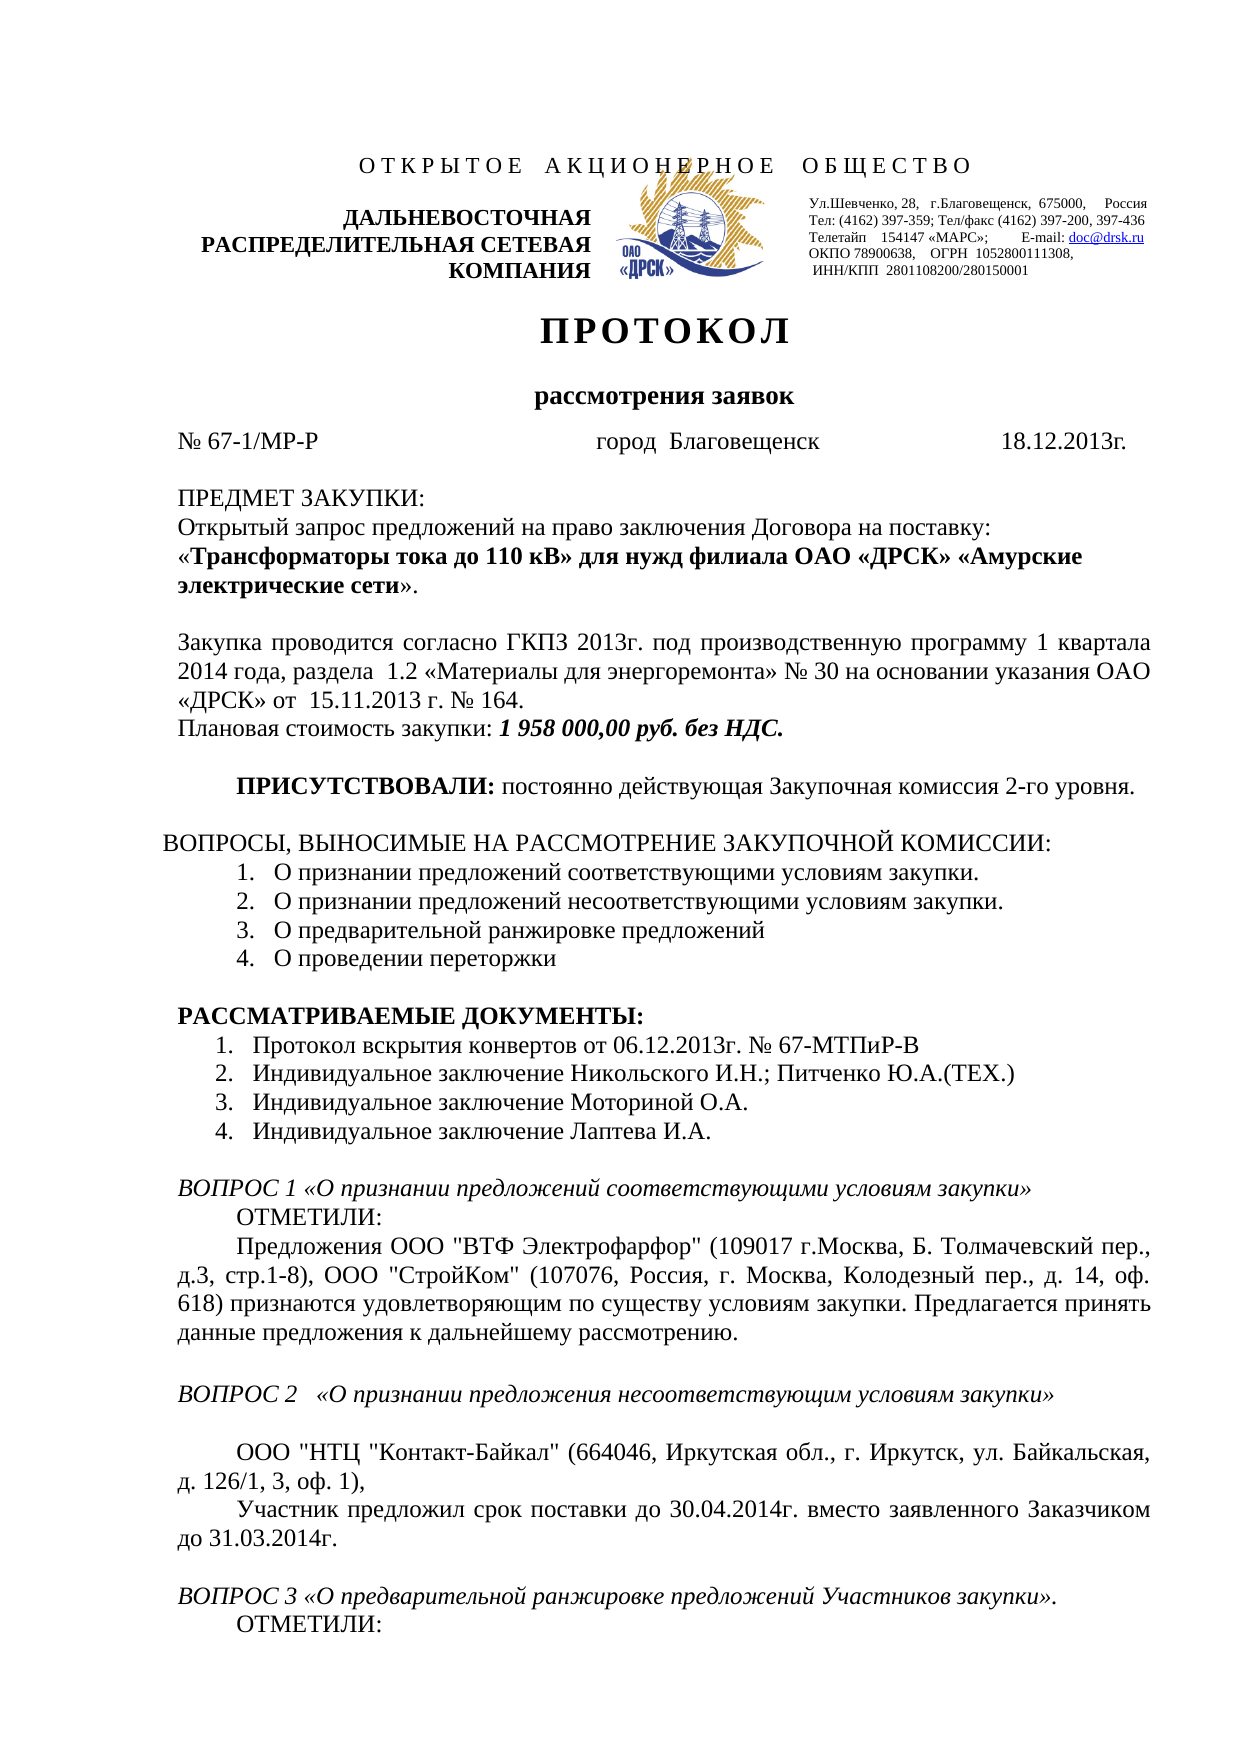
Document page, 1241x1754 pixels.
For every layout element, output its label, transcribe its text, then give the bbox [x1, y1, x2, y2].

table_header Ул.Шевченко, 28, г.Благовещенск, 675000, Россия Тел: (4162) 397-359; Тел/факс (4162) 397-200, 397-436 Телетайп 154147 «МАРС»; E-mail: doc@drsk.ru ОКПО 78900638, ОГРН 1052800111308, ИНН/КПП 2801108200/280150001 [738, 178, 1181, 283]
text ОТМЕТИЛИ: [177, 1609, 1152, 1638]
text ОТМЕТИЛИ: [177, 1202, 1152, 1231]
table_header ДАЛЬНЕВОСТОЧНАЯ РАСПРЕДЕЛИТЕЛЬНАЯ СЕТЕВАЯ КОМПАНИЯ [166, 178, 602, 283]
text Закупка проводится согласно ГКПЗ 2013г. под производственную программу 1 квартала 2014 года, раздела 1.2 «Материалы для энергоремонта» № 30 на основании указания ОАО «ДРСК» от 15.11.2013 г. № 164. [177, 627, 1152, 713]
text Участник предложил срок поставки до 30.04.2014г. вместо заявленного Заказчиком до 31.03.2014г. [177, 1494, 1152, 1552]
table_header [602, 178, 738, 283]
list Индивидуальное заключение Моториной О.А. [215, 1087, 1152, 1116]
text Открытый запрос предложений на право заключения Договора на поставку: «Трансформаторы тока до 110 кВ» для нужд филиала ОАО «ДРСК» «Амурские электрические сети». [177, 512, 1152, 598]
text РАССМАТРИВАЕМЫЕ ДОКУМЕНТЫ: [177, 1001, 1152, 1030]
text ПРЕДМЕТ ЗАКУПКИ: [177, 483, 1152, 512]
list О предварительной ранжировке предложений [236, 915, 1152, 943]
text ВОПРОС 1 «О признании предложений соответствующими условиям закупки» [177, 1173, 1152, 1202]
text ВОПРОСЫ, ВЫНОСИМЫЕ НА РАССМОТРЕНИЕ ЗАКУПОЧНОЙ КОМИССИИ: [162, 828, 1152, 857]
text ООО "НТЦ "Контакт-Байкал" (664046, Иркутская обл., г. Иркутск, ул. Байкальская, д. 126/1, 3, оф. 1), [177, 1437, 1152, 1494]
table_header № 67-1/МР-Р [166, 426, 458, 483]
list Протокол вскрытия конвертов от 06.12.2013г. № 67-МТПиР-В [215, 1030, 1152, 1058]
list Индивидуальное заключение Никольского И.Н.; Питченко Ю.А.(ТЕХ.) [215, 1058, 1152, 1087]
text Предложения ООО "ВТФ Электрофарфор" (109017 г.Москва, Б. Толмачевский пер., д.3, стр.1-8), ООО "СтройКом" (107076, Россия, г. Москва, Колодезный пер., д. 14, оф. 618) признаются удовлетворяющим по существу условиям закупки. Предлагается принять данные предложения к дальнейшему рассмотрению. [177, 1231, 1152, 1346]
text рассмотрения заявок [177, 379, 1152, 411]
list О признании предложений соответствующими условиям закупки. [236, 857, 1152, 886]
text ВОПРОС 2 «О признании предложения несоответствующим условиям закупки» [177, 1379, 1152, 1408]
list О проведении переторжки [236, 943, 1152, 972]
table_header 18.12.2013г. [989, 426, 1240, 483]
list Индивидуальное заключение Лаптева И.А. [215, 1116, 1152, 1145]
text О Т К Р Ы Т О Е А К Ц И О Н Е Р Н О Е О Б Щ Е С Т В О [177, 118, 1152, 178]
text ПРИСУТСТВОВАЛИ: постоянно действующая Закупочная комиссия 2-го уровня. [177, 771, 1152, 800]
text Плановая стоимость закупки: 1 958 000,00 руб. без НДС. [177, 713, 1152, 742]
text ВОПРОС 3 «О предварительной ранжировке предложений Участников закупки». [177, 1581, 1152, 1609]
list О признании предложений несоответствующими условиям закупки. [236, 886, 1152, 915]
text ПРОТОКОЛ [177, 308, 1152, 352]
table_header город Благовещенск [458, 426, 989, 483]
